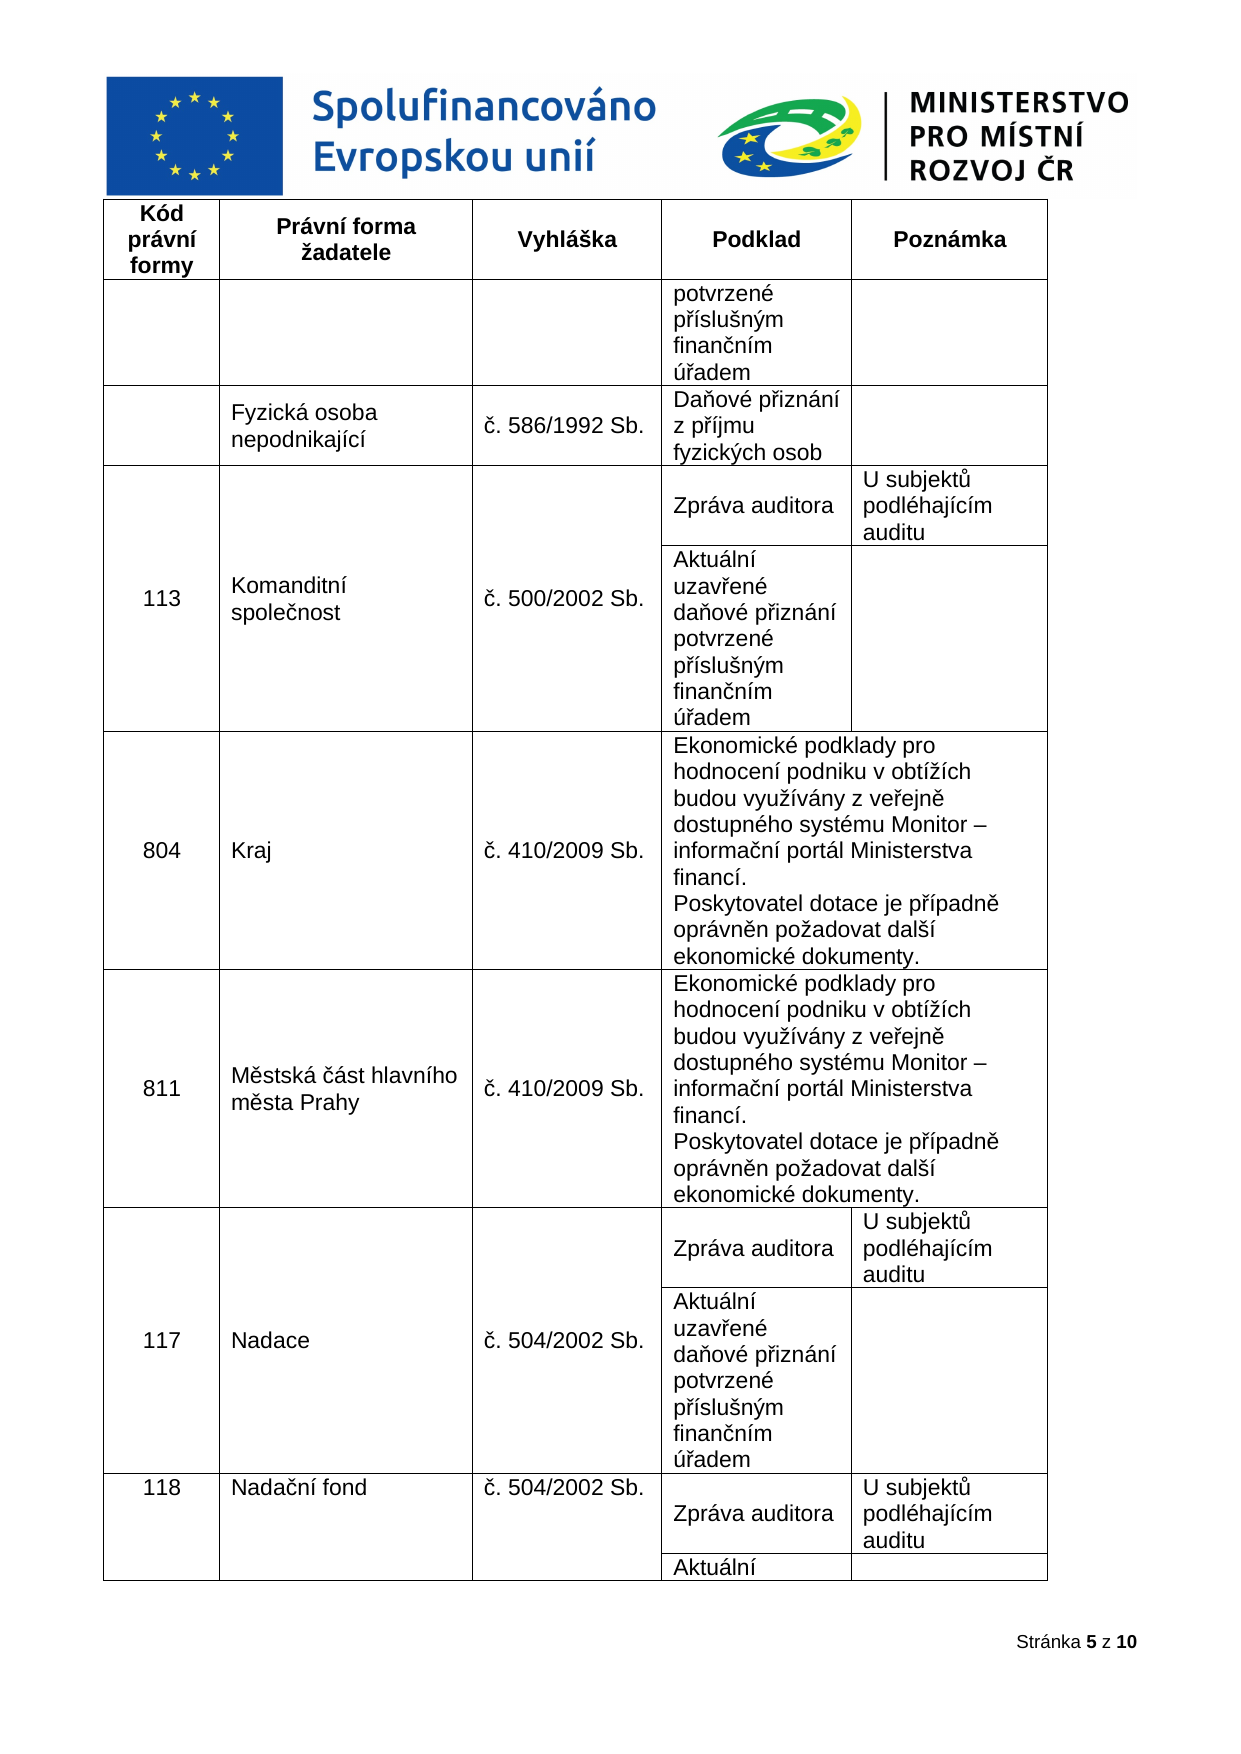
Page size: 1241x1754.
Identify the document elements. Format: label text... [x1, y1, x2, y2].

table_header Poznámka [852, 200, 1047, 278]
table_cell Aktuální uzavřené daňové přiznání potvrzené příslušným finančním úřadem [662, 280, 851, 385]
picture [103, 73, 1137, 199]
table_cell č. 410/2009 Sb. [473, 970, 661, 1207]
table_cell Zpráva auditora [662, 1474, 851, 1553]
table_cell [852, 1554, 1047, 1580]
table_cell Kraj [220, 732, 472, 969]
table_cell [852, 280, 1047, 385]
table_cell Aktuální uzavřené daňové přiznání potvrzené příslušným finančním úřadem [662, 1288, 851, 1473]
table_cell č. 500/2002 Sb. [473, 466, 661, 731]
table_cell Aktuální uzavřené daňové přiznání potvrzené příslušným finančním úřadem [662, 546, 851, 731]
table_cell Zpráva auditora [662, 1208, 851, 1287]
table_header Kód právní formy [104, 200, 219, 278]
table_cell [852, 1288, 1047, 1473]
table_cell U subjektů podléhajícím auditu [852, 1208, 1047, 1287]
table_cell U subjektů podléhajícím auditu [852, 1474, 1047, 1553]
table_cell Nadace [220, 1208, 472, 1473]
table_cell [104, 386, 219, 465]
table_cell č. 586/1992 Sb. [473, 386, 661, 465]
table_cell Daňové přiznání z příjmu fyzických osob [662, 386, 851, 465]
table_cell [852, 386, 1047, 465]
table_cell Aktuální uzavřené daňové přiznání potvrzené příslušným finančním úřadem [662, 1554, 851, 1580]
table_cell 113 [104, 466, 219, 731]
table_cell 117 [104, 1208, 219, 1473]
table_cell Nadační fond [220, 1474, 472, 1580]
table_cell U subjektů podléhajícím auditu [852, 466, 1047, 545]
table_header Vyhláška [473, 200, 661, 278]
table_header Právní forma žadatele [220, 200, 472, 278]
table_cell Fyzická osoba nepodnikající [220, 386, 472, 465]
table_cell Zpráva auditora [662, 466, 851, 545]
table_cell Ekonomické podklady pro hodnocení podniku v obtížích budou využívány z veřejně dostupného systému Monitor – informační portál Ministerstva financí. Poskytovatel dotace je případně oprávněn požadovat další ekonomické dokumenty. [662, 732, 1047, 969]
table_cell Městská část hlavního města Prahy [220, 970, 472, 1207]
table_cell 804 [104, 732, 219, 969]
table_cell Komanditní společnost [220, 466, 472, 731]
table_cell č. 504/2002 Sb. [473, 1474, 661, 1580]
table_cell [852, 546, 1047, 731]
table_cell Ekonomické podklady pro hodnocení podniku v obtížích budou využívány z veřejně dostupného systému Monitor – informační portál Ministerstva financí. Poskytovatel dotace je případně oprávněn požadovat další ekonomické dokumenty. [662, 970, 1047, 1207]
table_cell č. 410/2009 Sb. [473, 732, 661, 969]
table_cell č. 504/2002 Sb. [473, 1208, 661, 1473]
table_cell 118 [104, 1474, 219, 1580]
table_header Podklad [662, 200, 851, 278]
table_cell 811 [104, 970, 219, 1207]
